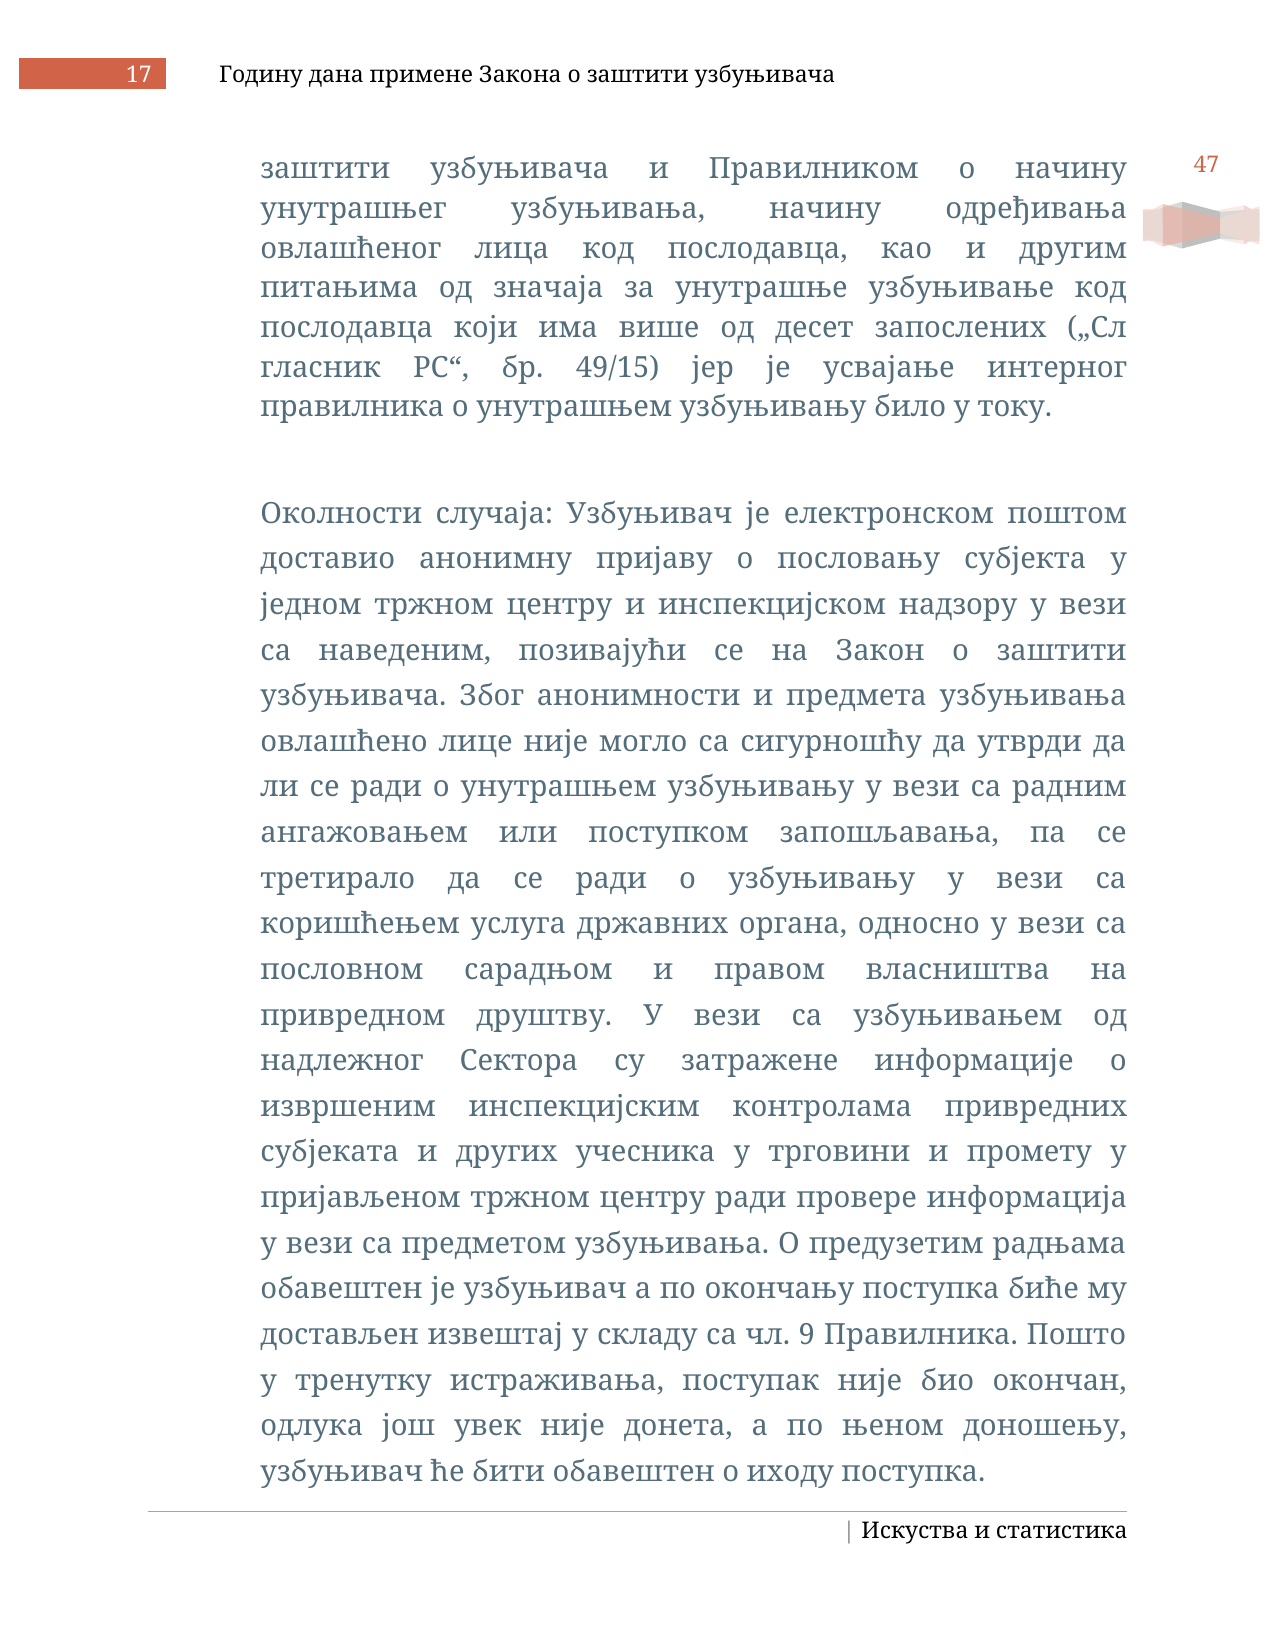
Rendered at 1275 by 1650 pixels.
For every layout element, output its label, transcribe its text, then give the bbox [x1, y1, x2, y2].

text Околности случаја: Узбуњивач је електронском поштом доставио анонимну пријаву о пословању субјекта у једном тржном центру и инспекцијском надзору у вези са наведеним, позивајући се на Закон о заштити узбуњивача. Због анонимности и предмета узбуњивања овлашћено лице није могло са сигурношћу да утврди да ли се ради о унутрашњем узбуњивању у вези са радним ангажовањем или поступком запошљавања, па се третирало да се ради о узбуњивању у вези са коришћењем услуга државних органа, односно у вези са пословном сарадњом и правом власништва на привредном друштву. У вези са узбуњивањем од надлежног Сектора су затражене информације о извршеним инспекцијским контролама привредних субјеката и других учесника у трговини и промету у пријављеном тржном центру ради провере информација у вези са предметом узбуњивања. О предузетим радњама обавештен је узбуњивач а по окончању поступка биће му достављен извештај у складу са чл. 9 Правилника. Пошто у тренутку истраживања, поступак није био окончан, одлука још увек није донета, а по њеном доношењу, узбуњивач ће бити обавештен о иходу поступка. [260, 492, 1127, 1490]
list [223, 148, 1127, 425]
